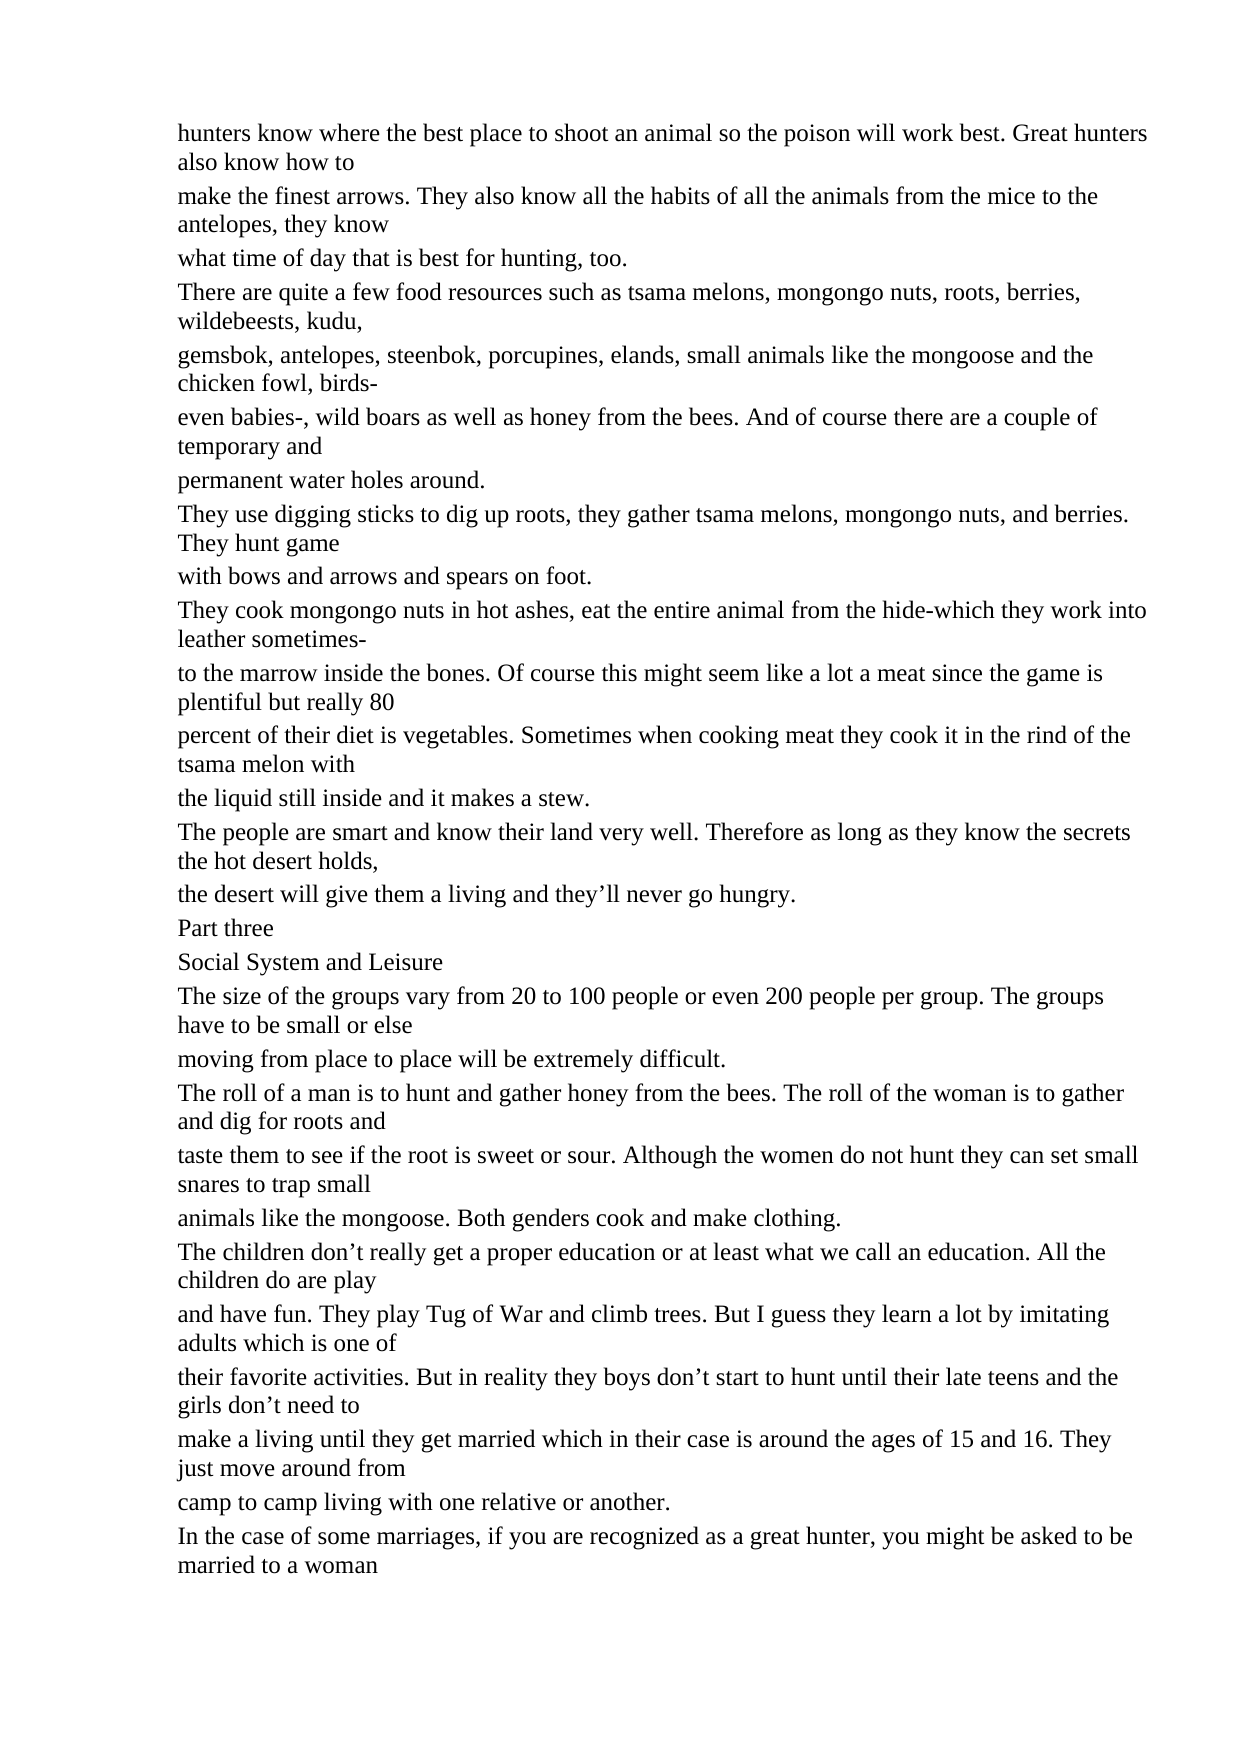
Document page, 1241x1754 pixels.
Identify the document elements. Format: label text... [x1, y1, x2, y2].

text their favorite activities. But in reality they boys don’t start to hunt until their late teens and the girls don’t need to [177, 1362, 1152, 1419]
text animals like the mongoose. Both genders cook and make clothing. [177, 1203, 1152, 1232]
text the desert will give them a living and they’ll never go hungry. [177, 879, 1152, 908]
text what time of day that is best for hunting, too. [177, 243, 1152, 272]
text gemsbok, antelopes, steenbok, porcupines, elands, small animals like the mongoose and the chicken fowl, birds- [177, 340, 1152, 397]
text The roll of a man is to hunt and gather honey from the bees. The roll of the woman is to gather and dig for roots and [177, 1078, 1152, 1135]
text with bows and arrows and spears on foot. [177, 561, 1152, 590]
text The people are smart and know their land very well. Therefore as long as they know the secrets the hot desert holds, [177, 817, 1152, 874]
text Part three [177, 913, 1152, 942]
text They cook mongongo nuts in hot ashes, eat the entire animal from the hide-which they work into leather sometimes- [177, 595, 1152, 653]
text make a living until they get married which in their case is around the ages of 15 and 16. They just move around from [177, 1424, 1152, 1482]
text taste them to see if the root is sweet or sour. Although the women do not hunt they can set small snares to trap small [177, 1140, 1152, 1198]
text moving from place to place will be extremely difficult. [177, 1044, 1152, 1072]
text Social System and Leisure [177, 947, 1152, 976]
text There are quite a few food resources such as tsama melons, mongongo nuts, roots, berries, wildebeests, kudu, [177, 277, 1152, 335]
text to the marrow inside the bones. Of course this might seem like a lot a meat since the game is plentiful but really 80 [177, 658, 1152, 715]
text and have fun. They play Tug of War and climb trees. But I guess they learn a lot by imitating adults which is one of [177, 1299, 1152, 1357]
text make the finest arrows. They also know all the habits of all the animals from the mice to the antelopes, they know [177, 181, 1152, 238]
text The children don’t really get a proper education or at least what we call an education. All the children do are play [177, 1237, 1152, 1294]
text camp to camp living with one relative or another. [177, 1487, 1152, 1516]
text In the case of some marriages, if you are recognized as a great hunter, you might be asked to be married to a woman [177, 1521, 1152, 1578]
text hunters know where the best place to shoot an animal so the poison will work best. Great hunters also know how to [177, 118, 1152, 176]
text They use digging sticks to dig up roots, they gather tsama melons, mongongo nuts, and berries. They hunt game [177, 499, 1152, 556]
text permanent water holes around. [177, 465, 1152, 494]
text The size of the groups vary from 20 to 100 people or even 200 people per group. The groups have to be small or else [177, 981, 1152, 1039]
text percent of their diet is vegetables. Sometimes when cooking meat they cook it in the rind of the tsama melon with [177, 721, 1152, 778]
text even babies-, wild boars as well as honey from the bees. And of course there are a couple of temporary and [177, 402, 1152, 460]
text the liquid still inside and it makes a stew. [177, 783, 1152, 812]
